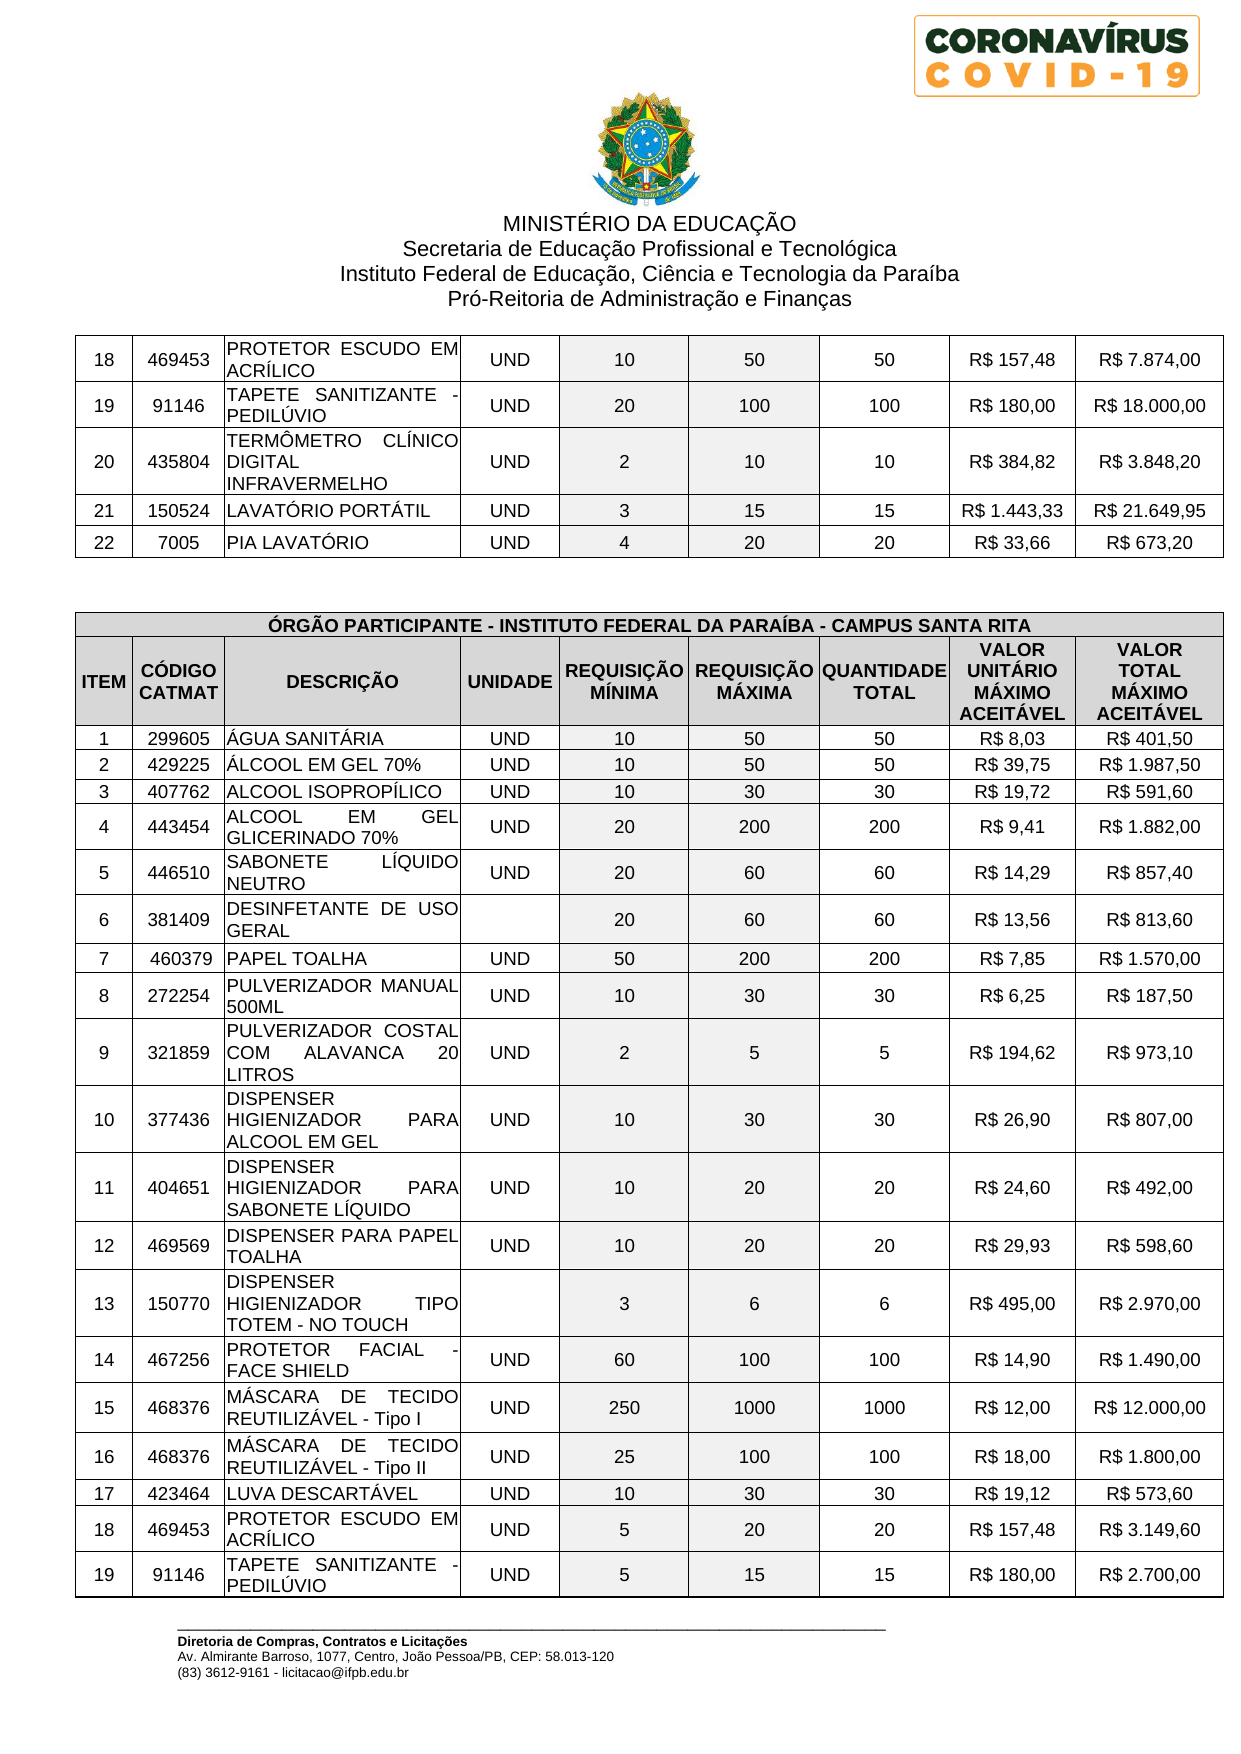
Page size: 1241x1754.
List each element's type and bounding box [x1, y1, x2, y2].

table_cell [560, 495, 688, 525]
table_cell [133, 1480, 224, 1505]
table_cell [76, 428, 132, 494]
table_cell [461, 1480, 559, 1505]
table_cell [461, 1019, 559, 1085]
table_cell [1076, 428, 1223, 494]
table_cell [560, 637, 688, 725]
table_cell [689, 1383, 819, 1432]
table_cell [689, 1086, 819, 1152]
picture [911, 12, 1202, 99]
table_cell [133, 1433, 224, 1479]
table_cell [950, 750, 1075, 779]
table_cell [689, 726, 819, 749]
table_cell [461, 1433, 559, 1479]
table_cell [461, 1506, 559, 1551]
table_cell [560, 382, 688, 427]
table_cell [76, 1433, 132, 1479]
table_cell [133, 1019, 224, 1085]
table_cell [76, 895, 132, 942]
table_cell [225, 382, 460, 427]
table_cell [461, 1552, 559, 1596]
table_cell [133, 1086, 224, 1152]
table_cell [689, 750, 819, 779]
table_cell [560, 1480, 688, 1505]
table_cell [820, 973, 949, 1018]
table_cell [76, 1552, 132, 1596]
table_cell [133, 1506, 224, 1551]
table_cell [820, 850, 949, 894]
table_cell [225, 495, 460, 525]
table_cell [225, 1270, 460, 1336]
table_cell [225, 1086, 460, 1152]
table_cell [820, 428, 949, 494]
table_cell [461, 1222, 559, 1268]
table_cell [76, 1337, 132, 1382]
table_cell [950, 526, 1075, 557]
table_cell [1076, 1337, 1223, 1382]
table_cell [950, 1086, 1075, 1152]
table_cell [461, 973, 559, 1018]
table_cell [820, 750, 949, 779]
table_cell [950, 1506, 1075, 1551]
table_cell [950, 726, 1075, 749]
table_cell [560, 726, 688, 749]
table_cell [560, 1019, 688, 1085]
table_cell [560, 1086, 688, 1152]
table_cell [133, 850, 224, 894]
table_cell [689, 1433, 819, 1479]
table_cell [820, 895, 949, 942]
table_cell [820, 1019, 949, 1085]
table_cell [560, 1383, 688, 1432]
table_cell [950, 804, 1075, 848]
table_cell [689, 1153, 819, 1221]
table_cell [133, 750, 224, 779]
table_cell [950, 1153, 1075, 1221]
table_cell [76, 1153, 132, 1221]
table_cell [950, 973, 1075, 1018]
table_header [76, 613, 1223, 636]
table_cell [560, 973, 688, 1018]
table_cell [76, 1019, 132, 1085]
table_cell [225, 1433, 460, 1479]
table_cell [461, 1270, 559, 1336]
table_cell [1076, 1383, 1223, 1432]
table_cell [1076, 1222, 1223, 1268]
picture [588, 89, 704, 209]
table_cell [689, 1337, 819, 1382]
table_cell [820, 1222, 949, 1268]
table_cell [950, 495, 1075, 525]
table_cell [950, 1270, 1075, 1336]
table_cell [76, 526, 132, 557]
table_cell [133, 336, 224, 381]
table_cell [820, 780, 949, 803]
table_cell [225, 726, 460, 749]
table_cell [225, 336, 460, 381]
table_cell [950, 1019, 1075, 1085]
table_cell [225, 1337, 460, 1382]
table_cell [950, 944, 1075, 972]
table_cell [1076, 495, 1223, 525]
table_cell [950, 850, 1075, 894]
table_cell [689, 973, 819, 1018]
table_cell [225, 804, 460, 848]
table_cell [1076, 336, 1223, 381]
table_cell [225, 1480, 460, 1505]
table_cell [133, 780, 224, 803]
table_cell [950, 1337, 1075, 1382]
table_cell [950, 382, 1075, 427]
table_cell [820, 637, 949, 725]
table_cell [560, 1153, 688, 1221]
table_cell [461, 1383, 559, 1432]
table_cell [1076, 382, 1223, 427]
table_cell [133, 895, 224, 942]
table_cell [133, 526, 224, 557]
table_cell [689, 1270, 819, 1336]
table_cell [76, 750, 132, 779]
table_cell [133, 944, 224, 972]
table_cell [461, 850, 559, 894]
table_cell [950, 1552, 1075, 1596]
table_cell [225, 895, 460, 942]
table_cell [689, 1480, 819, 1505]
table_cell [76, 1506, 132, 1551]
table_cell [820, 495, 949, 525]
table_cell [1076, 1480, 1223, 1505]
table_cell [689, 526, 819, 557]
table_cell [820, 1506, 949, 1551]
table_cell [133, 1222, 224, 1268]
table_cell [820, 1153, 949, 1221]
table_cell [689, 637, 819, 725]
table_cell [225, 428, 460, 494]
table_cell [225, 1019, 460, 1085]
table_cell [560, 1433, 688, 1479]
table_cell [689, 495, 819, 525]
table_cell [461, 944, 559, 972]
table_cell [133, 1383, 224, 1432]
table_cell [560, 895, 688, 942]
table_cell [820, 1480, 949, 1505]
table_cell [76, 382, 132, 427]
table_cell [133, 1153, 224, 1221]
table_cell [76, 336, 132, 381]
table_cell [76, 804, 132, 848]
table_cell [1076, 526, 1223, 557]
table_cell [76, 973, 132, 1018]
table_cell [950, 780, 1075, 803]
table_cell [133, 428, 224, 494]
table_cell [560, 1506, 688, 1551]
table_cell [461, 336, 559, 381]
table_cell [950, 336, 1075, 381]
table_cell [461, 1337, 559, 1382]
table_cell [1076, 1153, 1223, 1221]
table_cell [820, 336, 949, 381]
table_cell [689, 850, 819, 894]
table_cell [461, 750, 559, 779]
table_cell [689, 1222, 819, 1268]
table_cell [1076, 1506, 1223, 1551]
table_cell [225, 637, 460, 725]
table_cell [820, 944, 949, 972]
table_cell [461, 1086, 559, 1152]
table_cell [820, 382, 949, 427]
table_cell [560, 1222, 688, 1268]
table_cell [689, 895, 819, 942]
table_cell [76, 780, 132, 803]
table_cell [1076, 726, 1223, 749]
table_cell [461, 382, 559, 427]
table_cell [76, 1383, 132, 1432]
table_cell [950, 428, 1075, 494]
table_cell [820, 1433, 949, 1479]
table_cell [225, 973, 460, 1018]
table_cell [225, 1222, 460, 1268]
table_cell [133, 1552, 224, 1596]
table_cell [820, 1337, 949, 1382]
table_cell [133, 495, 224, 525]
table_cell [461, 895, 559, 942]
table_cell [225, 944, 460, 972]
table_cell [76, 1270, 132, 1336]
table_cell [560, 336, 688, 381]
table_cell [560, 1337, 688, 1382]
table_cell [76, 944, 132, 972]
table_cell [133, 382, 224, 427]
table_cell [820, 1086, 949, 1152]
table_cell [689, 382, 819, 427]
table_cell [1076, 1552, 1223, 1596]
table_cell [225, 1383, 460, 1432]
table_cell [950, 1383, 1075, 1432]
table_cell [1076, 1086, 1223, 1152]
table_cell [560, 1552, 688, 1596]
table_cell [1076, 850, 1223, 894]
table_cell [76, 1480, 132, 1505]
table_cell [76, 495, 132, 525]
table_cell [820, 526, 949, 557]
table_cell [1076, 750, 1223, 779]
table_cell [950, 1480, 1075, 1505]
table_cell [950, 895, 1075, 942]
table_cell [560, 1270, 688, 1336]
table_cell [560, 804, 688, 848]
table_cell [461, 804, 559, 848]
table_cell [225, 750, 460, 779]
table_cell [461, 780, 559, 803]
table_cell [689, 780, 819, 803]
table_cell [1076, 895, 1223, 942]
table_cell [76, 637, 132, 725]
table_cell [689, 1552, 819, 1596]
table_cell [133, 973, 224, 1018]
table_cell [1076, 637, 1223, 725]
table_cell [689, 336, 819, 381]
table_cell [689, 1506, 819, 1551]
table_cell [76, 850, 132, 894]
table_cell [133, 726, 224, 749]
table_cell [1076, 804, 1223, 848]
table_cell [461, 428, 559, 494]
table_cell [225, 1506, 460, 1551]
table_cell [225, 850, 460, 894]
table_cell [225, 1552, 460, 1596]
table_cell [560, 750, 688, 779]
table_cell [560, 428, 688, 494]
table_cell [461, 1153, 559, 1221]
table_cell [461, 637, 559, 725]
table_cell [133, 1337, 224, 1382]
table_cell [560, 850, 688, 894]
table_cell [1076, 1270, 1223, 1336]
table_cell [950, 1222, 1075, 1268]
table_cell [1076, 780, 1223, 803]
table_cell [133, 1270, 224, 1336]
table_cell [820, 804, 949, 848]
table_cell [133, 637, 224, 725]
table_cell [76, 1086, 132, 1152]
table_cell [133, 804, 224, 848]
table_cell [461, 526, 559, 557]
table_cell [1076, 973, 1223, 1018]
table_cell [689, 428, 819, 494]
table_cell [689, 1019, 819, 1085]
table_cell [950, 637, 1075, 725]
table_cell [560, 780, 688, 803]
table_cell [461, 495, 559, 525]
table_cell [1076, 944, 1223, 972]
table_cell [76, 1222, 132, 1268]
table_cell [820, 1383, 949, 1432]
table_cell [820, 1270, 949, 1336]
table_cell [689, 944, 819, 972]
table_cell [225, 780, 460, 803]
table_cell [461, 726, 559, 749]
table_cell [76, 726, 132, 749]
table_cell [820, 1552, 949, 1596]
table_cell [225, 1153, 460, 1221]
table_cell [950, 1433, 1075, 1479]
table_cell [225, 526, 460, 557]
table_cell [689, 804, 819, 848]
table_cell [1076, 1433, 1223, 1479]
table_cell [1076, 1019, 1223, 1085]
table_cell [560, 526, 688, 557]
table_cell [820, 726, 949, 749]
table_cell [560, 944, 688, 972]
